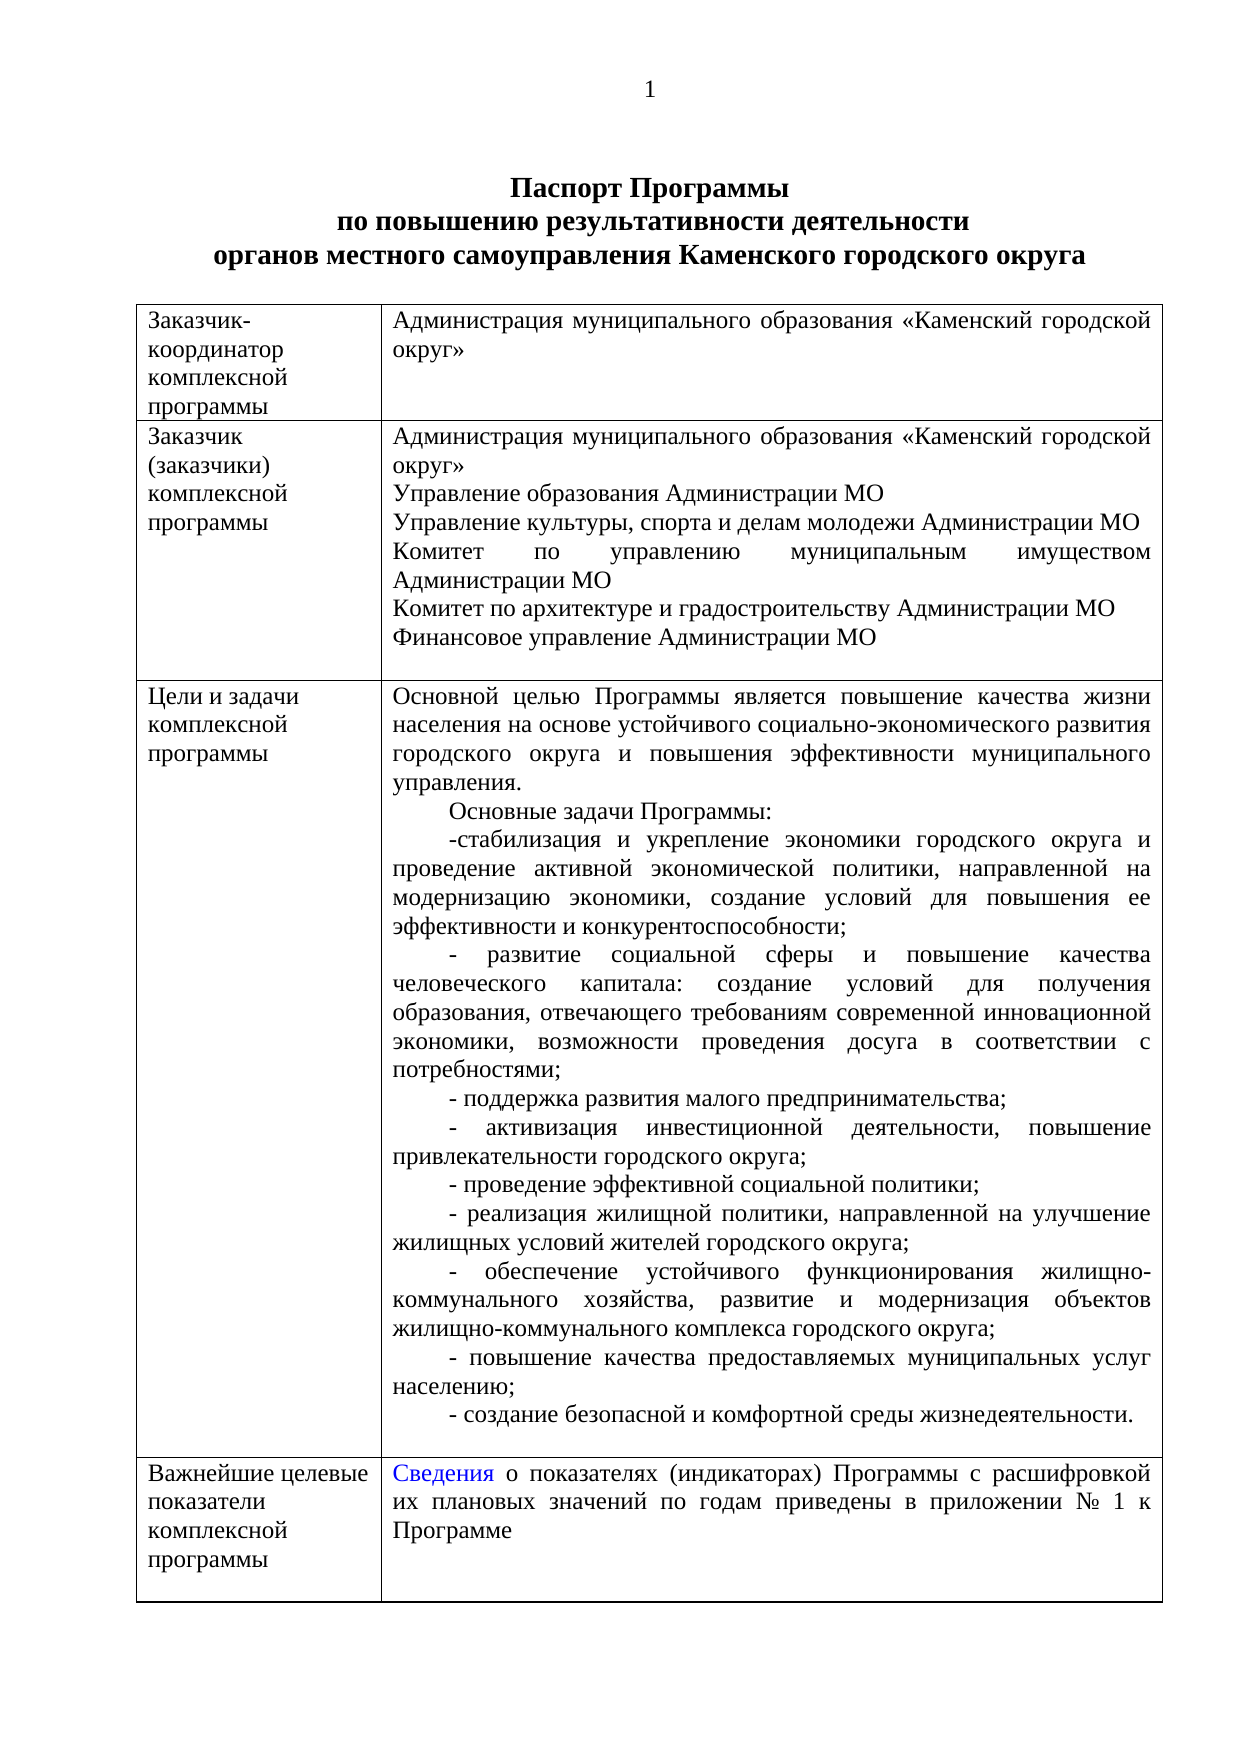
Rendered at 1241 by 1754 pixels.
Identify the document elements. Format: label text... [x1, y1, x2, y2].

text Паспорт Программы [148, 170, 1152, 203]
table_cell Основной целью Программы является повышение качества жизни населения на основе устойчивого социально-экономического развития городского округа и повышения эффективности муниципального управления. Основные задачи Программы: -стабилизация и укрепление экономики городского округа и проведение активной экономической политики, направленной на модернизацию экономики, создание условий для повышения ее эффективности и конкурентоспособности; - развитие социальной сферы и повышение качества человеческого капитала: создание условий для получения образования, отвечающего требованиям современной инновационной экономики, возможности проведения досуга в соответствии с потребностями; - поддержка развития малого предпринимательства; - активизация инвестиционной деятельности, повышение привлекательности городского округа; - проведение эффективной социальной политики; - реализация жилищной политики, направленной на улучшение жилищных условий жителей городского округа; - обеспечение устойчивого функционирования жилищно-коммунального хозяйства, развитие и модернизация объектов жилищно-коммунального комплекса городского округа; - повышение качества предоставляемых муниципальных услуг населению; - создание безопасной и комфортной среды жизнедеятельности. [382, 681, 1162, 1457]
table_cell Цели и задачи комплексной программы [137, 681, 381, 1457]
table_cell Администрация муниципального образования «Каменский городской округ» Управление образования Администрации МО Управление культуры, спорта и делам молодежи Администрации МО Комитет по управлению муниципальным имуществом Администрации МО Комитет по архитектуре и градостроительству Администрации МО Финансовое управление Администрации МО [382, 421, 1162, 680]
table_cell Заказчик (заказчики) комплексной программы [137, 421, 381, 680]
text органов местного самоуправления Каменского городского округа [148, 237, 1152, 270]
text по повышению результативности деятельности [148, 203, 1152, 237]
table_cell Важнейшие целевые показатели комплексной программы [137, 1458, 381, 1601]
table_header Заказчик-координатор комплексной программы [137, 305, 381, 420]
table_header Администрация муниципального образования «Каменский городской округ» [382, 305, 1162, 420]
table_cell Сведения о показателях (индикаторах) Программы с расшифровкой их плановых значений по годам приведены в приложении № 1 к Программе [382, 1458, 1162, 1601]
